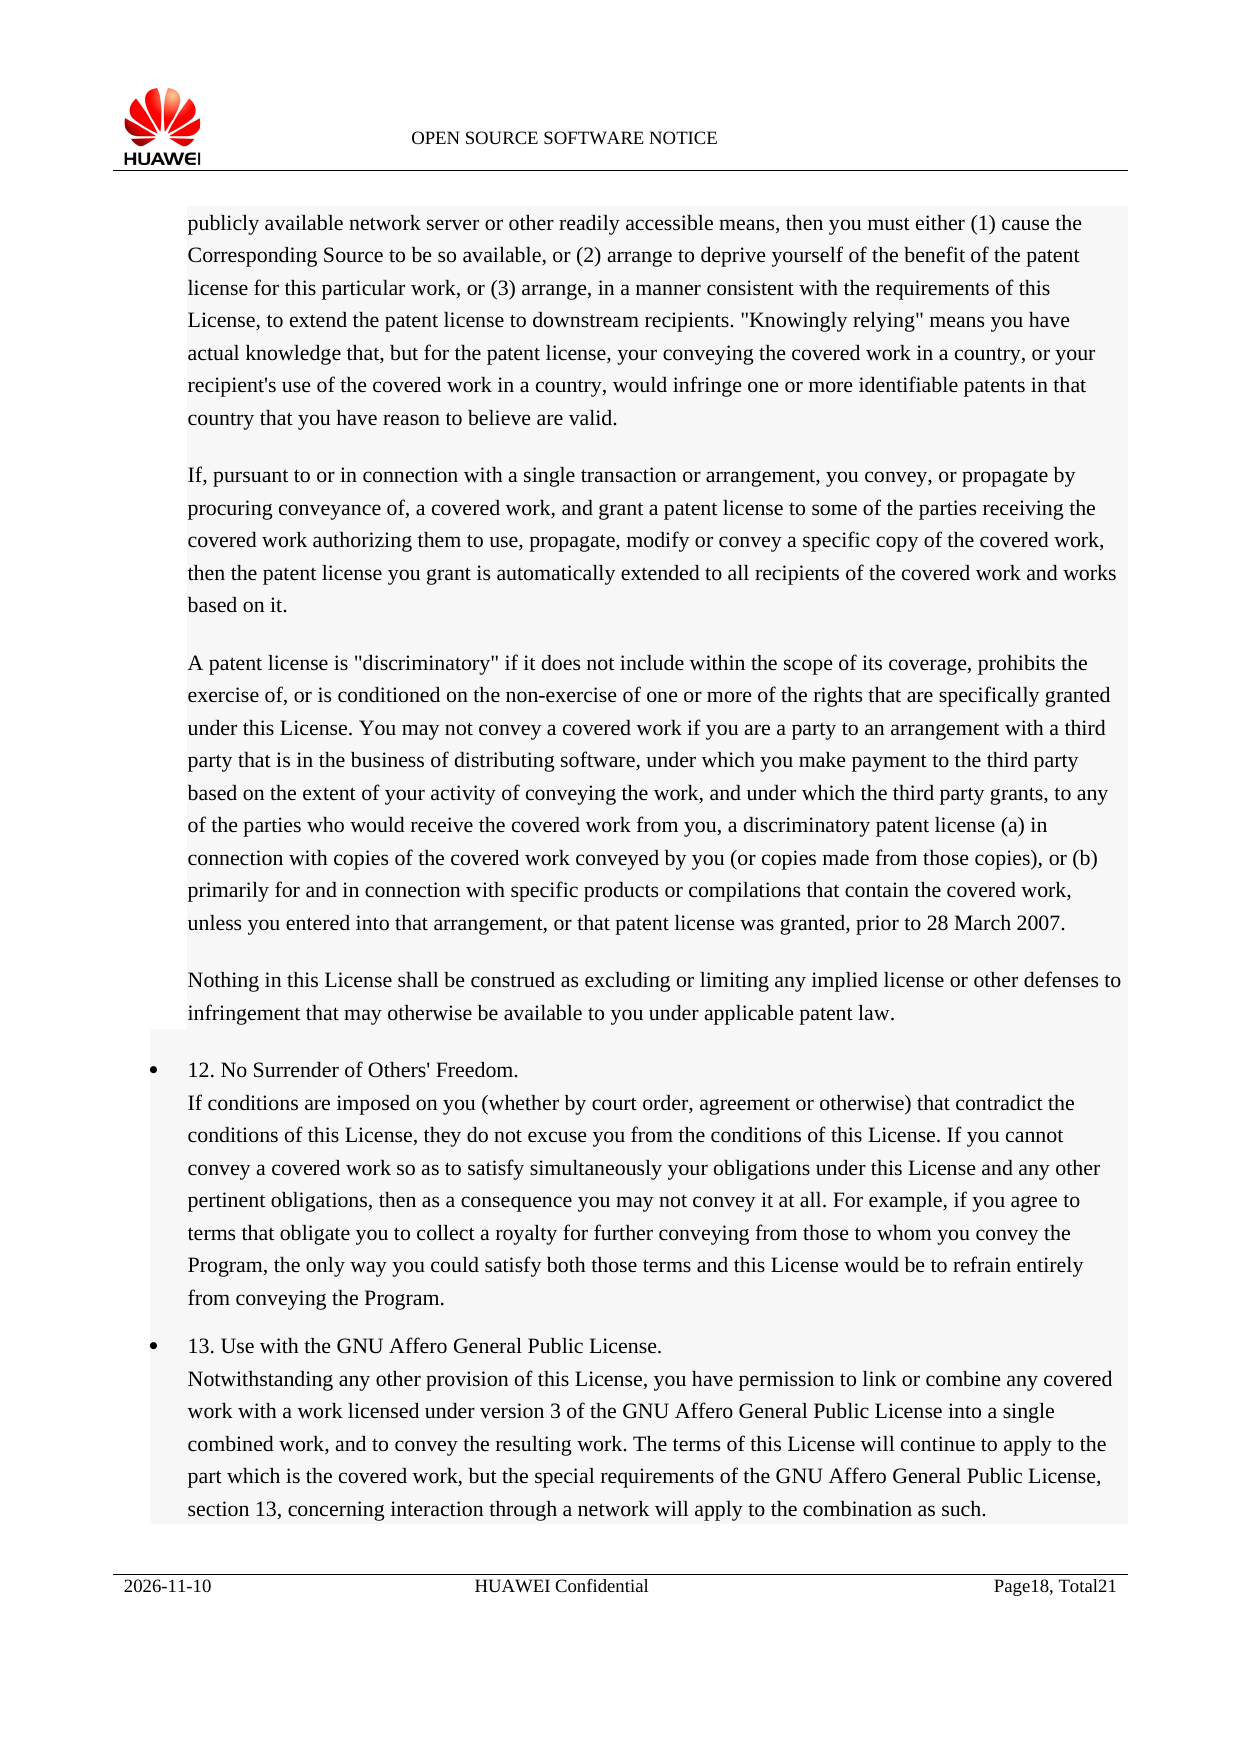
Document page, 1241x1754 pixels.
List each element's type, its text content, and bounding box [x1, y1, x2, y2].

text Nothing in this License shall be construed as excluding or limiting any implied license or other defenses to infringement that may otherwise be available to you under applicable patent law. [187, 964, 1128, 1029]
picture [124, 88, 201, 165]
text A patent license is "discriminatory" if it does not include within the scope of its coverage, prohibits the exercise of, or is conditioned on the non-exercise of one or more of the rights that are specifically granted under this License. You may not convey a covered work if you are a party to an arrangement with a third party that is in the business of distributing software, under which you make payment to the third party based on the extent of your activity of conveying the work, and under which the third party grants, to any of the parties who would receive the covered work from you, a discriminatory patent license (a) in connection with copies of the covered work conveyed by you (or copies made from those copies), or (b) primarily for and in connection with specific products or compilations that contain the covered work, unless you entered into that arrangement, or that patent license was granted, prior to 28 March 2007. [187, 646, 1128, 939]
text If, pursuant to or in connection with a single transaction or arrangement, you convey, or propagate by procuring conveyance of, a covered work, and grant a patent license to some of the parties receiving the covered work authorizing them to use, propagate, modify or convey a specific copy of the covered work, then the patent license you grant is automatically extended to all recipients of the covered work and works based on it. [187, 459, 1128, 621]
list 12. No Surrender of Others' Freedom. If conditions are imposed on you (whether by court order, agreement or otherwise) that contradict the conditions of this License, they do not excuse you from the conditions of this License. If you cannot convey a covered work so as to satisfy simultaneously your obligations under this License and any other pertinent obligations, then as a consequence you may not convey it at all. For example, if you agree to terms that obligate you to collect a royalty for further conveying from those to whom you convey the Program, the only way you could satisfy both those terms and this License would be to refrain entirely from conveying the Program. [150, 1054, 1128, 1314]
list 13. Use with the GNU Affero General Public License. Notwithstanding any other provision of this License, you have permission to link or combine any covered work with a work licensed under version 3 of the GNU Affero General Public License into a single combined work, and to convey the resulting work. The terms of this License will continue to apply to the part which is the covered work, but the special requirements of the GNU Affero General Public License, section 13, concerning interaction through a network will apply to the combination as such. [150, 1329, 1128, 1524]
